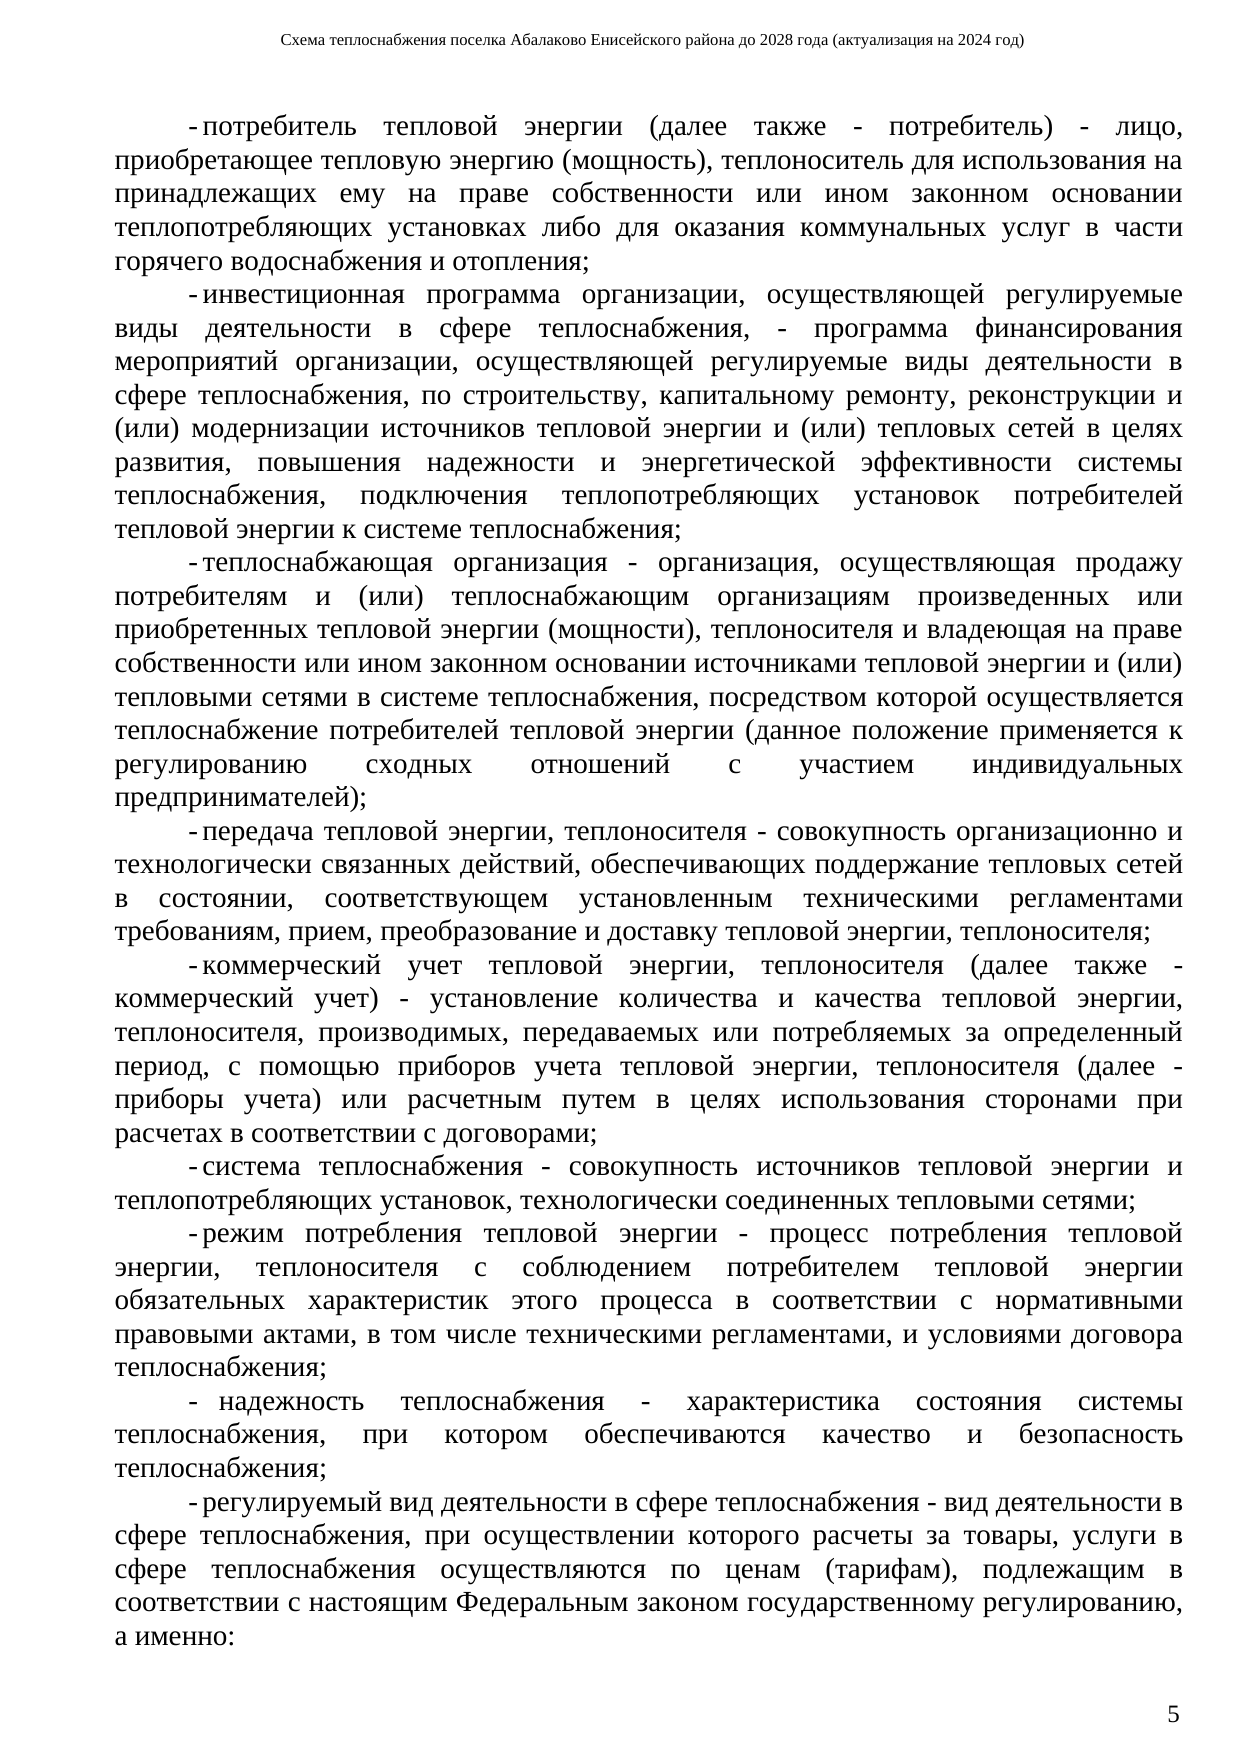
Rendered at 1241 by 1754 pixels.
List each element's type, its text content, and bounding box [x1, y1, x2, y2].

list теплоснабжающая организация - организация, осуществляющая продажу потребителям и (или) теплоснабжающим организациям произведенных или приобретенных тепловой энергии (мощности), теплоносителя и владеющая на праве собственности или ином законном основании источниками тепловой энергии и (или) тепловыми сетями в системе теплоснабжения, посредством которой осуществляется теплоснабжение потребителей тепловой энергии (данное положение применяется к регулированию сходных отношений с участием индивидуальных предпринимателей); [114, 544, 1184, 813]
list коммерческий учет тепловой энергии, теплоносителя (далее также - коммерческий учет) - установление количества и качества тепловой энергии, теплоносителя, производимых, передаваемых или потребляемых за определенный период, с помощью приборов учета тепловой энергии, теплоносителя (далее - приборы учета) или расчетным путем в целях использования сторонами при расчетах в соответствии с договорами; [114, 947, 1184, 1148]
list система теплоснабжения - совокупность источников тепловой энергии и теплопотребляющих установок, технологически соединенных тепловыми сетями; [114, 1148, 1184, 1215]
list передача тепловой энергии, теплоносителя - совокупность организационно и технологически связанных действий, обеспечивающих поддержание тепловых сетей в состоянии, соответствующем установленным техническими регламентами требованиям, прием, преобразование и доставку тепловой энергии, теплоносителя; [114, 813, 1184, 947]
list режим потребления тепловой энергии - процесс потребления тепловой энергии, теплоносителя с соблюдением потребителем тепловой энергии обязательных характеристик этого процесса в соответствии с нормативными правовыми актами, в том числе техническими регламентами, и условиями договора теплоснабжения; [114, 1215, 1184, 1383]
list инвестиционная программа организации, осуществляющей регулируемые виды деятельности в сфере теплоснабжения, - программа финансирования мероприятий организации, осуществляющей регулируемые виды деятельности в сфере теплоснабжения, по строительству, капитальному ремонту, реконструкции и (или) модернизации источников тепловой энергии и (или) тепловых сетей в целях развития, повышения надежности и энергетической эффективности системы теплоснабжения, подключения теплопотребляющих установок потребителей тепловой энергии к системе теплоснабжения; [114, 276, 1184, 544]
list потребитель тепловой энергии (далее также - потребитель) - лицо, приобретающее тепловую энергию (мощность), теплоноситель для использования на принадлежащих ему на праве собственности или ином законном основании теплопотребляющих установках либо для оказания коммунальных услуг в части горячего водоснабжения и отопления; [114, 108, 1184, 276]
list надежность теплоснабжения - характеристика состояния системы теплоснабжения, при котором обеспечиваются качество и безопасность теплоснабжения; [114, 1383, 1184, 1484]
list регулируемый вид деятельности в сфере теплоснабжения - вид деятельности в сфере теплоснабжения, при осуществлении которого расчеты за товары, услуги в сфере теплоснабжения осуществляются по ценам (тарифам), подлежащим в соответствии с настоящим Федеральным законом государственному регулированию, а именно: [114, 1484, 1184, 1651]
